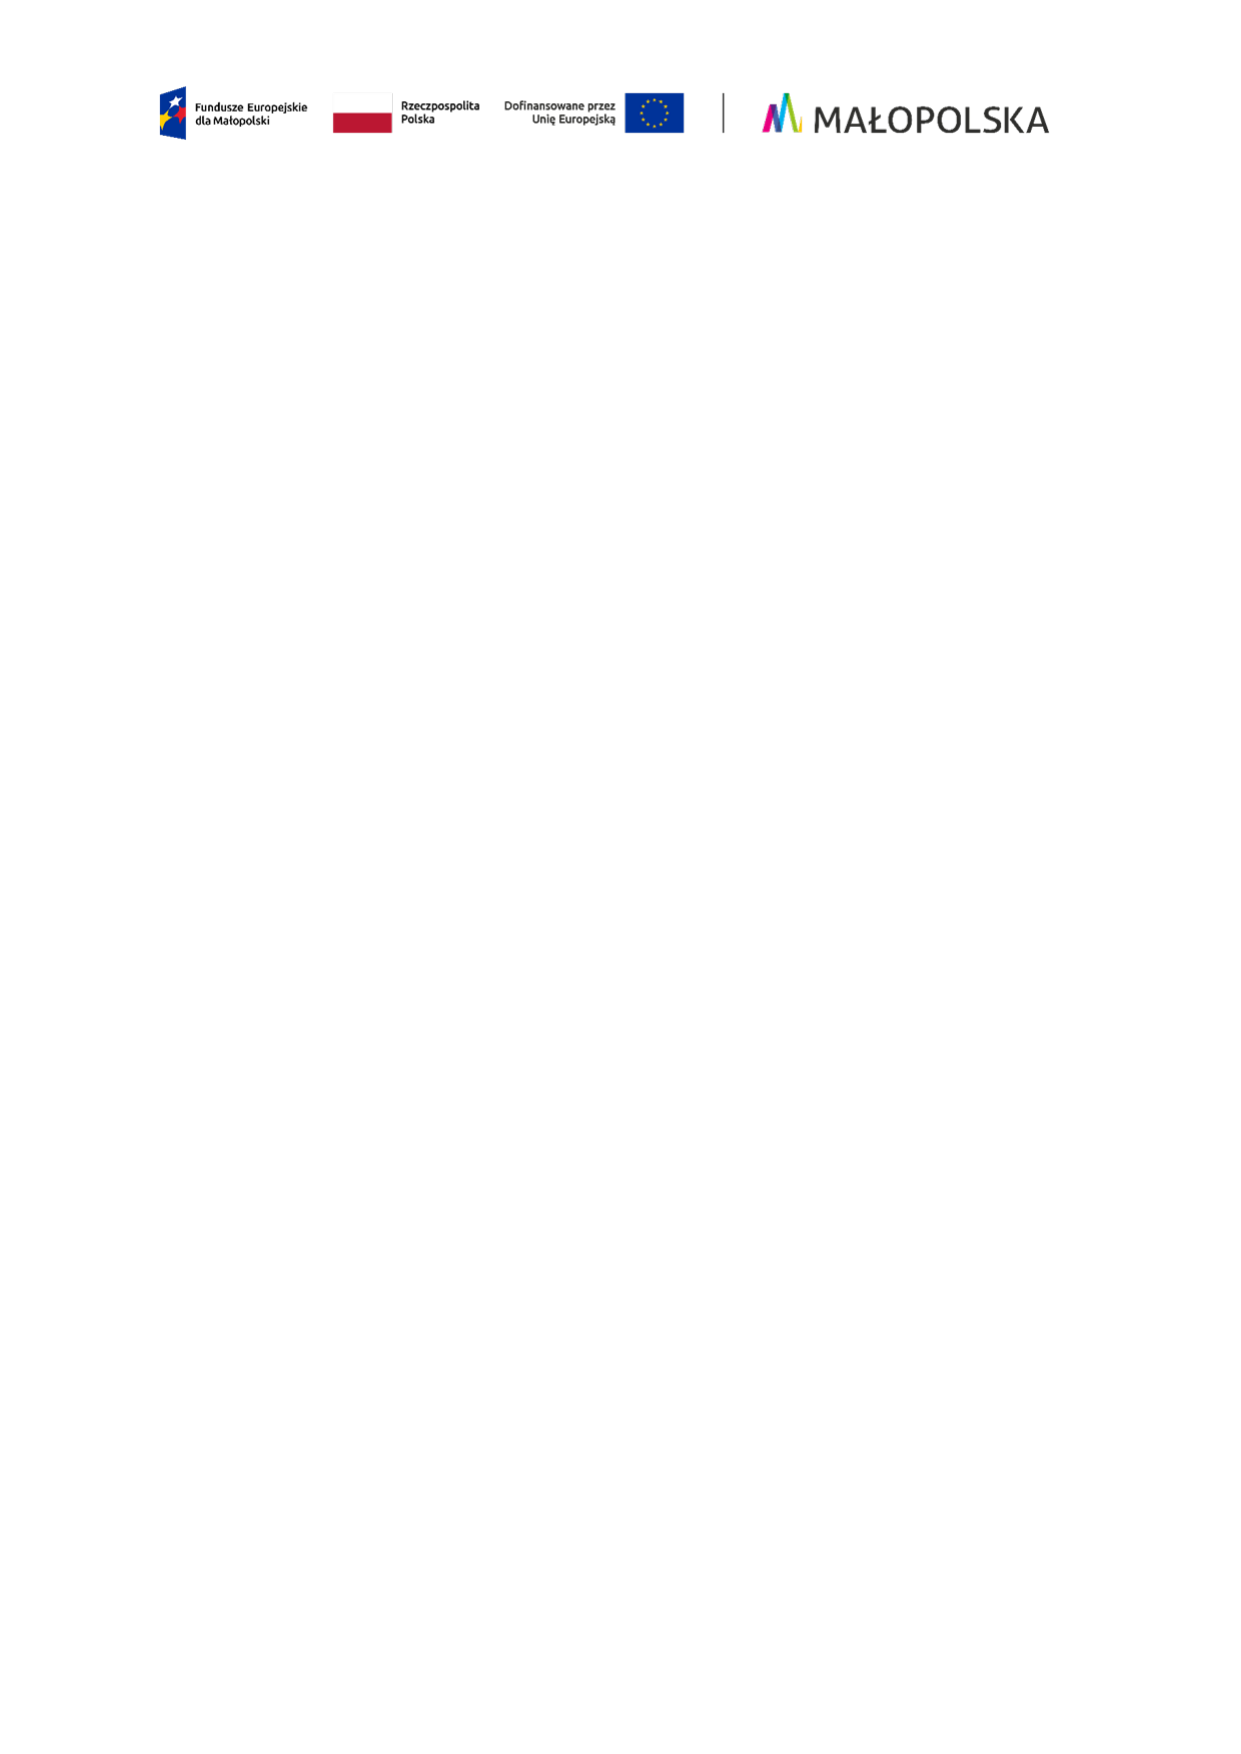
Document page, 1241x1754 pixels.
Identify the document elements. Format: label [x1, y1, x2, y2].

picture [147, 73, 1063, 153]
